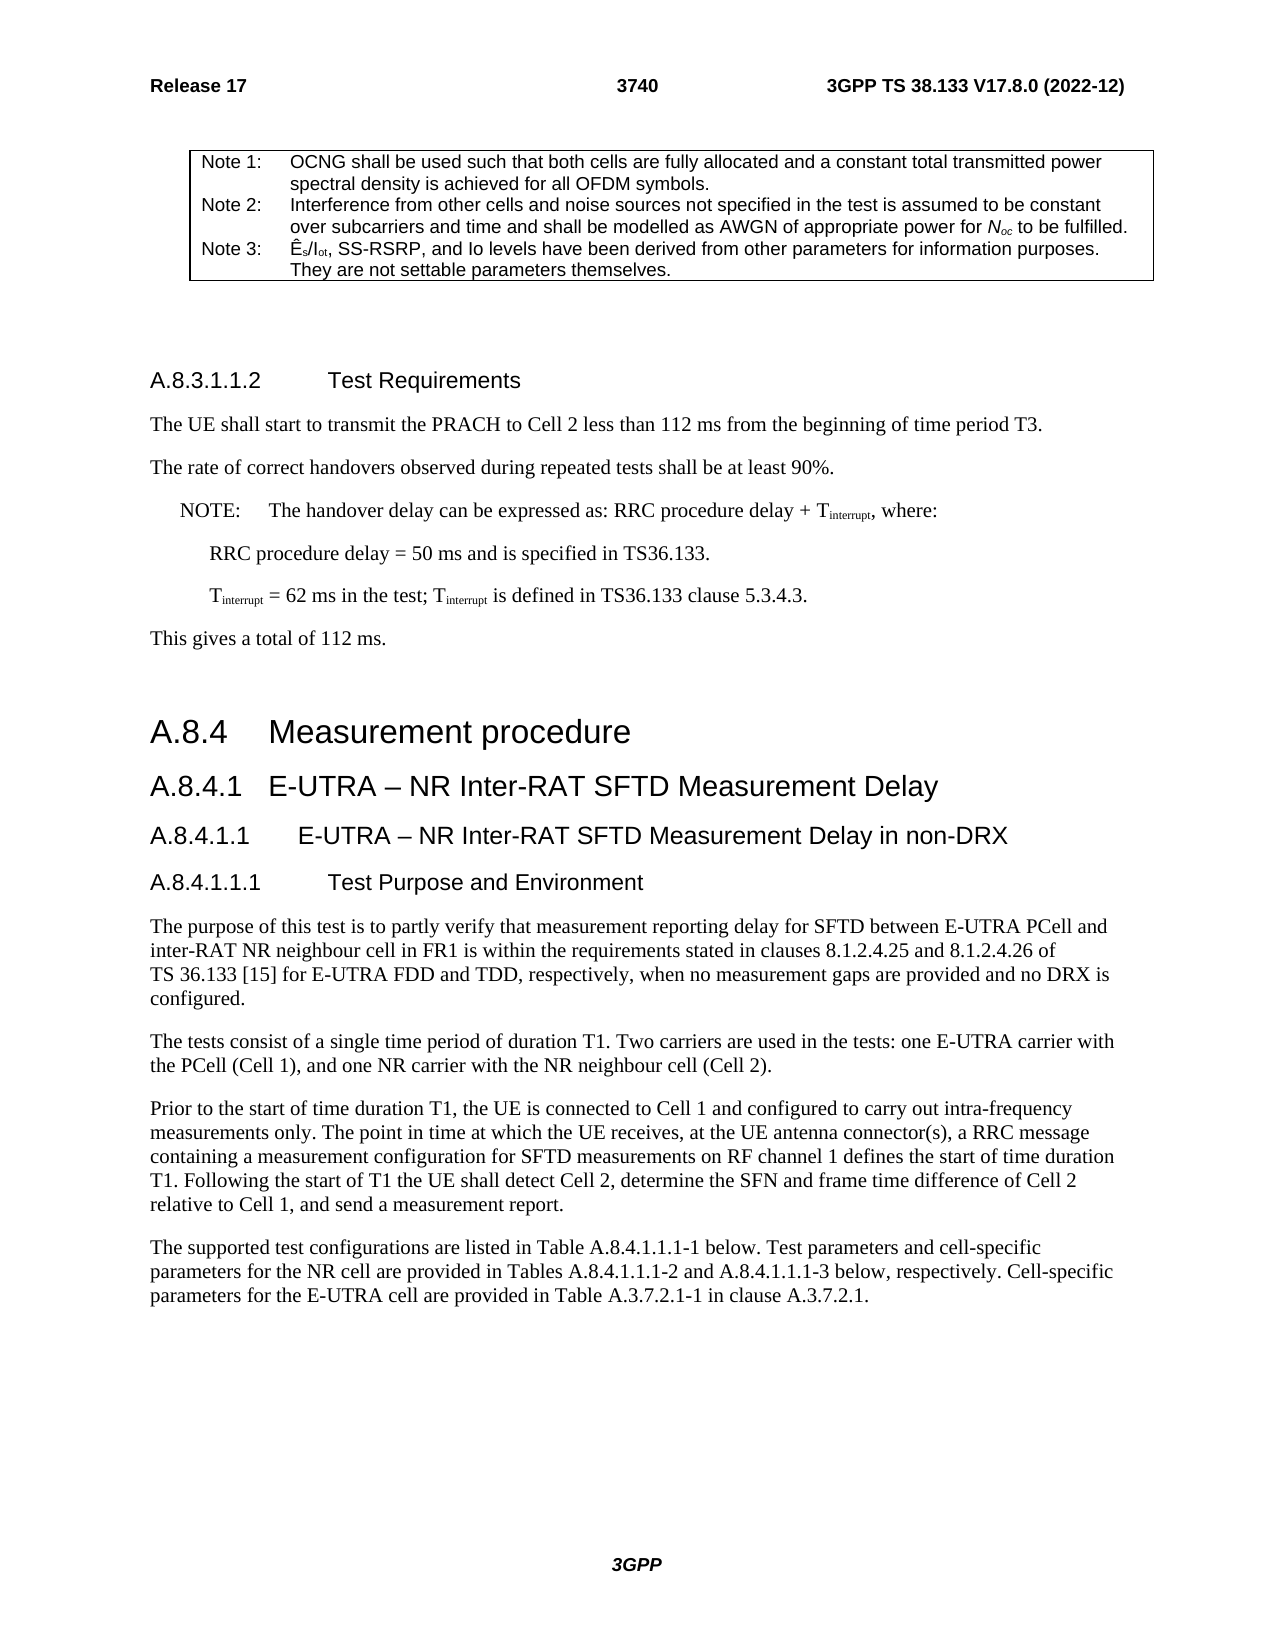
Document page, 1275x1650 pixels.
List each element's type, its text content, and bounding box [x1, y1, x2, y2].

subtitle A.8.4.1 E-UTRA – NR Inter-RAT SFTD Measurement Delay [150, 769, 1125, 803]
text The purpose of this test is to partly verify that measurement reporting delay for SFTD between E-UTRA PCell and inter-RAT NR neighbour cell in FR1 is within the requirements stated in clauses 8.1.2.4.25 and 8.1.2.4.26 of TS 36.133 [15] for E-UTRA FDD and TDD, respectively, when no measurement gaps are provided and no DRX is configured. [150, 914, 1125, 1010]
subtitle A.8.3.1.1.2 Test Requirements [150, 367, 1125, 393]
subtitle A.8.4.1.1 E-UTRA – NR Inter-RAT SFTD Measurement Delay in non-DRX [150, 821, 1125, 850]
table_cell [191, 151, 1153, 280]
text Prior to the start of time duration T1, the UE is connected to Cell 1 and configured to carry out intra-frequency measurements only. The point in time at which the UE receives, at the UE antenna connector(s), a RRC message containing a measurement configuration for SFTD measurements on RF channel 1 defines the start of time duration T1. Following the start of T1 the UE shall detect Cell 2, determine the SFN and frame time difference of Cell 2 relative to Cell 1, and send a measurement report. [150, 1096, 1125, 1216]
text The tests consist of a single time period of duration T1. Two carriers are used in the tests: one E-UTRA carrier with the PCell (Cell 1), and one NR carrier with the NR neighbour cell (Cell 2). [150, 1029, 1125, 1077]
text NOTE: The handover delay can be expressed as: RRC procedure delay + Tinterrupt, where: [179, 498, 1125, 522]
text The UE shall start to transmit the PRACH to Cell 2 less than 112 ms from the beginning of time period T3. [150, 412, 1125, 436]
text RRC procedure delay = 50 ms and is specified in TS36.133. [179, 541, 1125, 565]
subtitle A.8.4.1.1.1 Test Purpose and Environment [150, 869, 1125, 895]
text The rate of correct handovers observed during repeated tests shall be at least 90%. [150, 455, 1125, 479]
text This gives a total of 112 ms. [150, 626, 1125, 650]
text The supported test configurations are listed in Table A.8.4.1.1.1-1 below. Test parameters and cell-specific parameters for the NR cell are provided in Tables A.8.4.1.1.1-2 and A.8.4.1.1.1-3 below, respectively. Cell-specific parameters for the E-UTRA cell are provided in Table A.3.7.2.1-1 in clause A.3.7.2.1. [150, 1235, 1125, 1307]
text Tinterrupt = 62 ms in the test; Tinterrupt is defined in TS36.133 clause 5.3.4.3. [179, 583, 1125, 607]
subtitle A.8.4 Measurement procedure [150, 712, 1125, 750]
